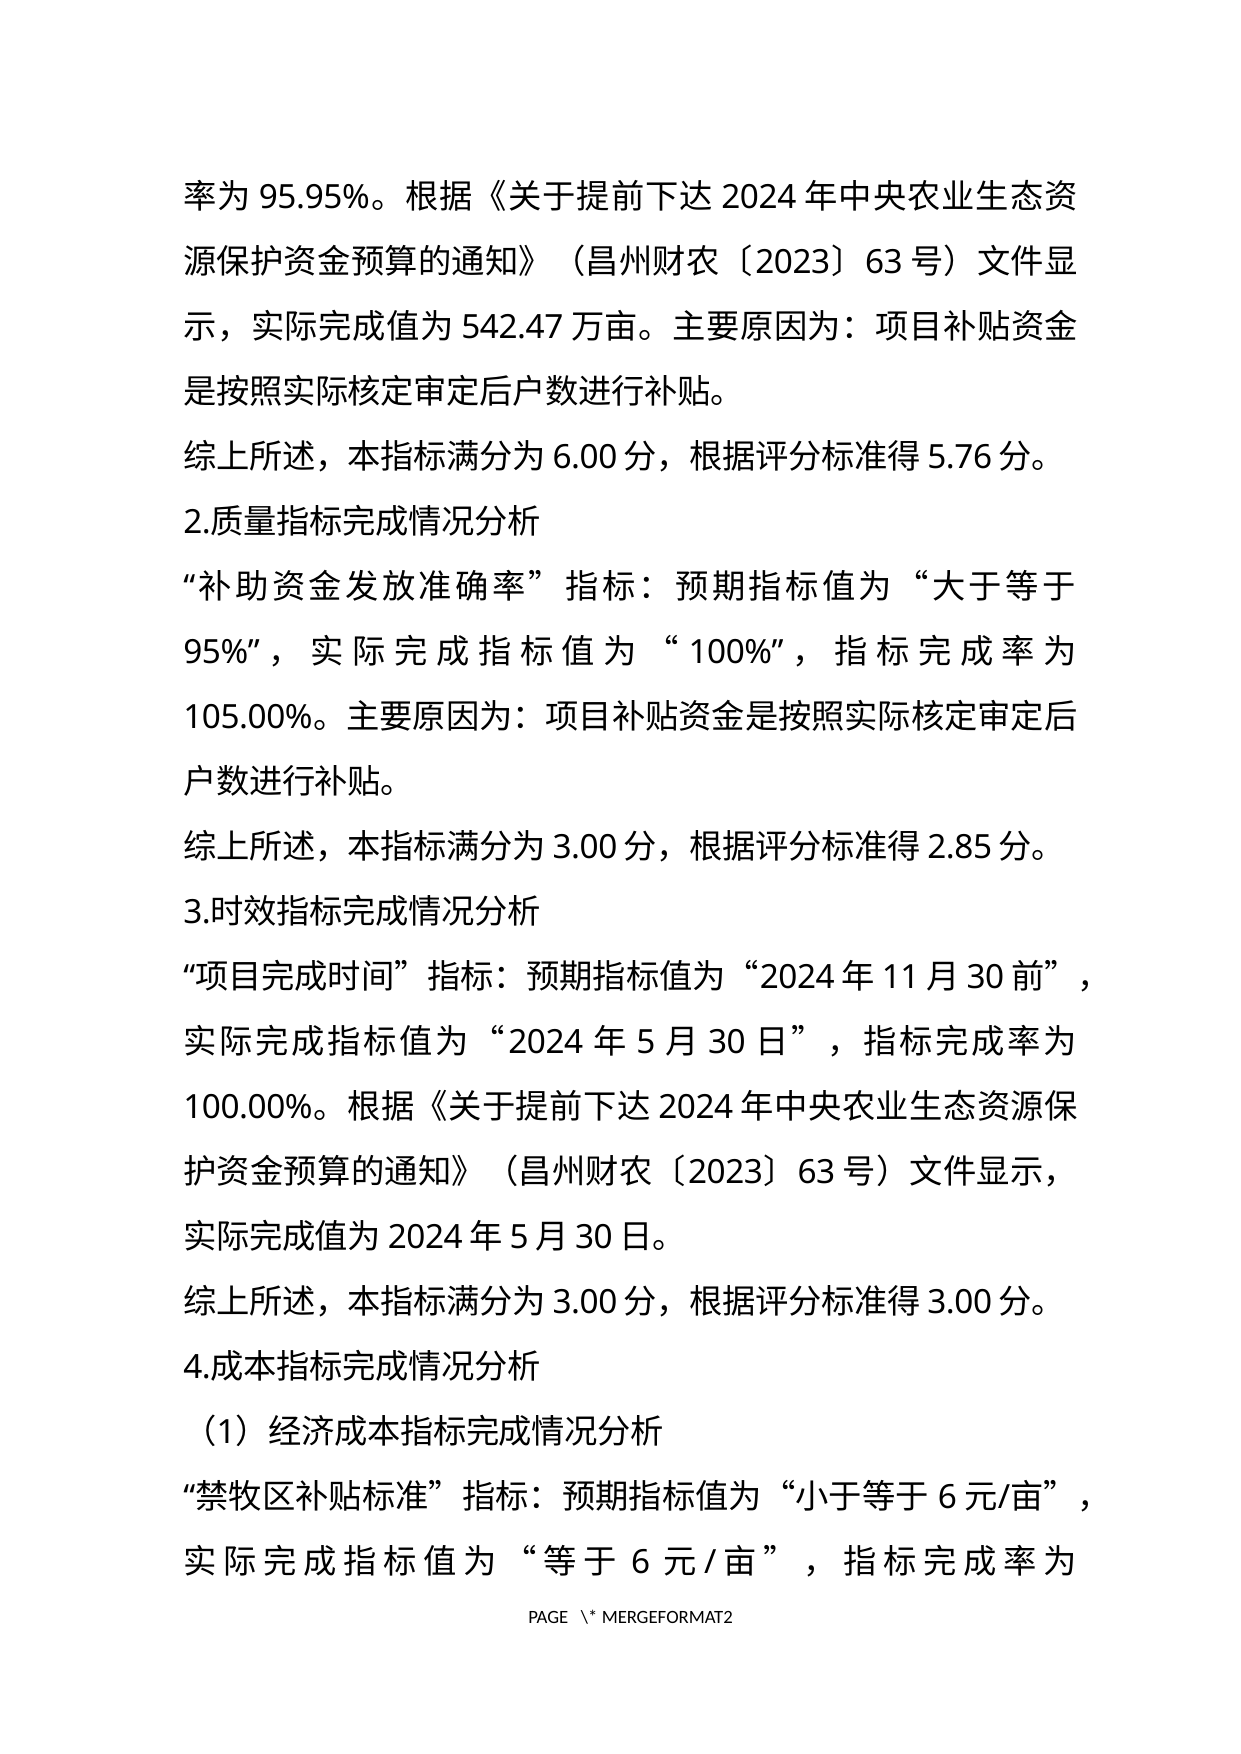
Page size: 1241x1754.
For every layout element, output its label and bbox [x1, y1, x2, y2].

text [183, 162, 1078, 1592]
